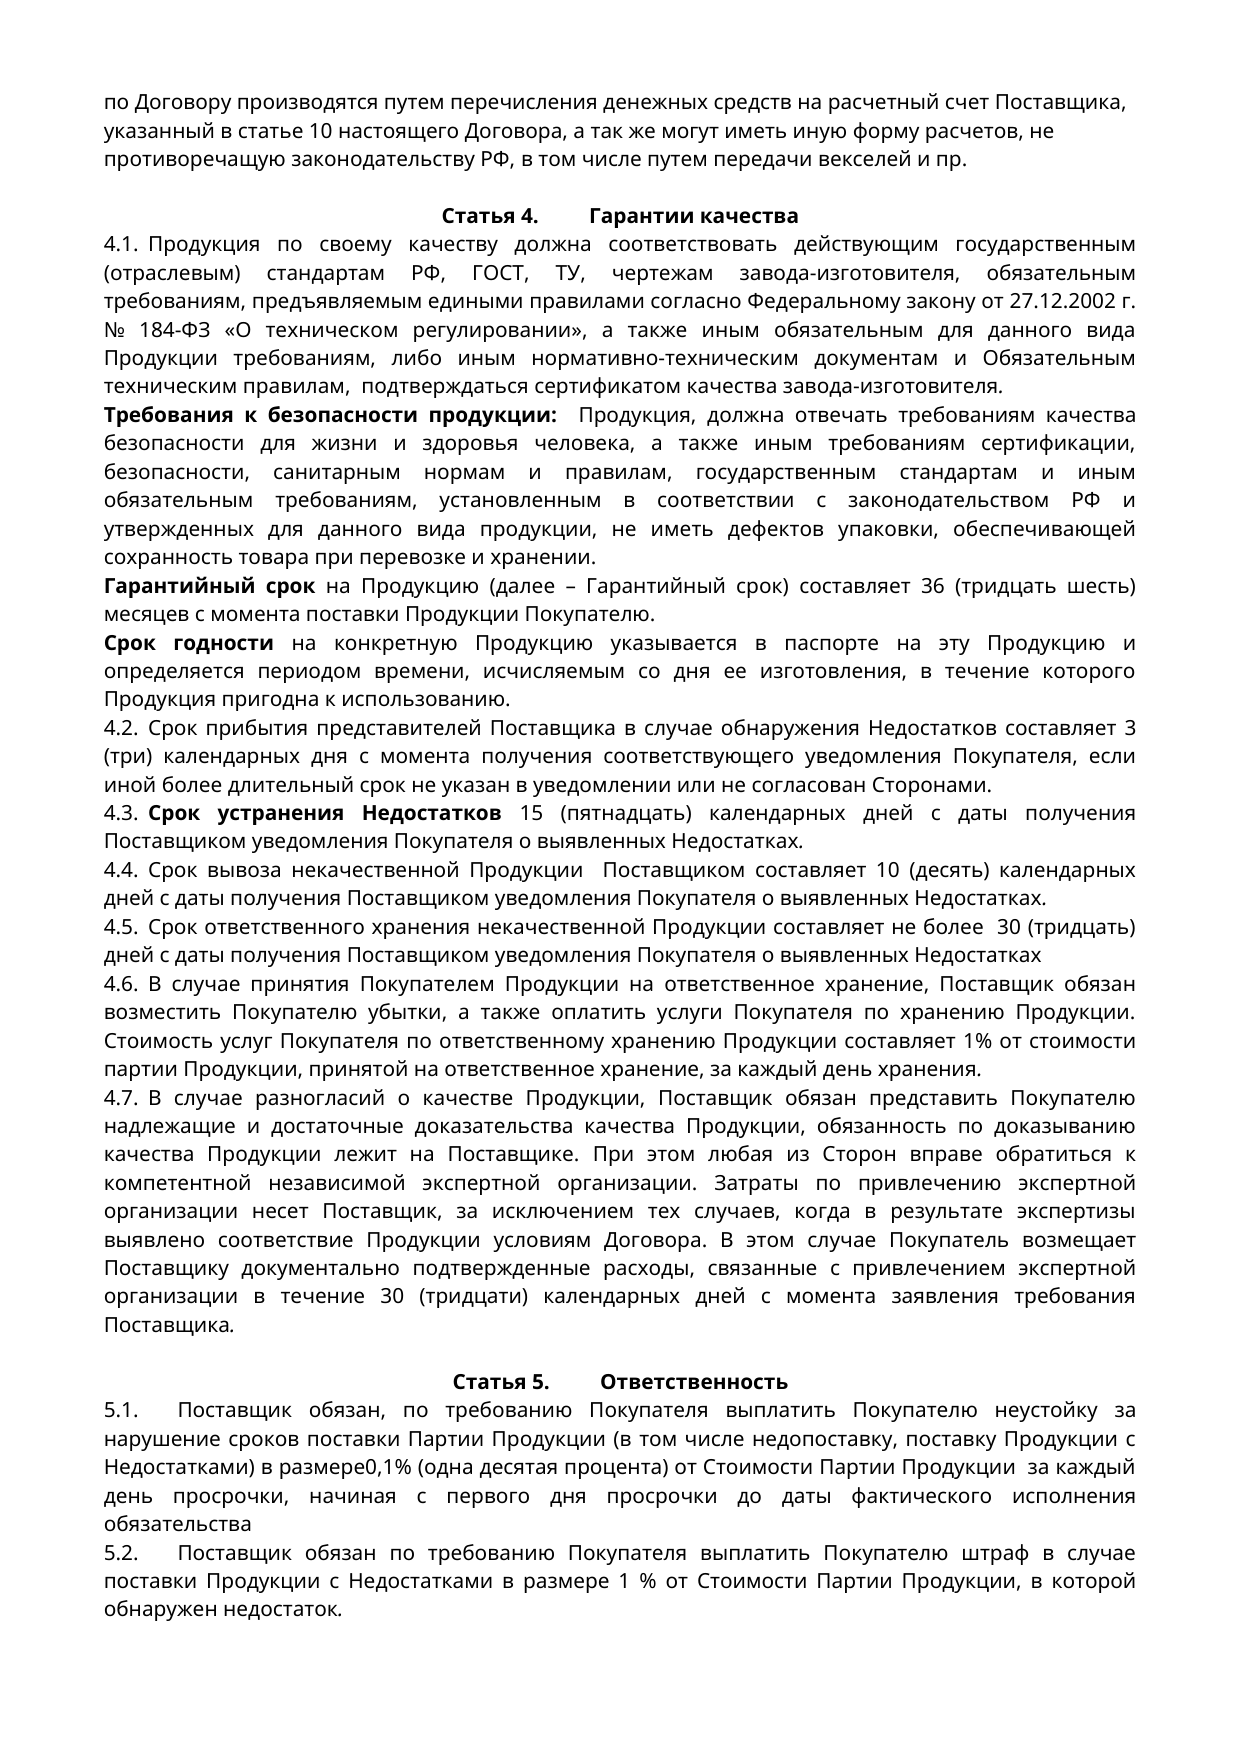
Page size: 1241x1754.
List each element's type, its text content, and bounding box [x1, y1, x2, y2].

text Срок годности на конкретную Продукцию указывается в паспорте на эту Продукцию и определяется периодом времени, исчисляемым со дня ее изготовления, в течение которого Продукция пригодна к использованию. [103, 628, 1137, 713]
list Срок вывоза некачественной Продукции Поставщиком составляет 10 (десять) календарных дней с даты получения Поставщиком уведомления Покупателя о выявленных Недостатках. [103, 855, 1137, 912]
list Ответственность [103, 1367, 1137, 1395]
text Требования к безопасности продукции: Продукция, должна отвечать требованиям качества безопасности для жизни и здоровья человека, а также иным требованиям сертификации, безопасности, санитарным нормам и правилам, государственным стандартам и иным обязательным требованиям, установленным в соответствии с законодательством РФ и утвержденных для данного вида продукции, не иметь дефектов упаковки, обеспечивающей сохранность товара при перевозке и хранении. [103, 400, 1137, 571]
list Срок устранения Недостатков 15 (пятнадцать) календарных дней с даты получения Поставщиком уведомления Покупателя о выявленных Недостатках. [103, 798, 1137, 855]
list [103, 87, 1137, 173]
list Гарантии качества [103, 201, 1137, 229]
list Продукция по своему качеству должна соответствовать действующим государственным (отраслевым) стандартам РФ, ГОСТ, ТУ, чертежам завода-изготовителя, обязательным требованиям, предъявляемым едиными правилами согласно Федеральному закону от 27.12.2002 г. № 184-ФЗ «О техническом регулировании», а также иным обязательным для данного вида Продукции требованиям, либо иным нормативно-техническим документам и Обязательным техническим правилам, подтверждаться сертификатом качества завода-изготовителя. [103, 229, 1137, 400]
list Поставщик обязан по требованию Покупателя выплатить Покупателю штраф в случае поставки Продукции с Недостатками в размере 1 % от Стоимости Партии Продукции, в которой обнаружен недостаток. [103, 1538, 1137, 1623]
list Срок ответственного хранения некачественной Продукции составляет не более 30 (тридцать) дней с даты получения Поставщиком уведомления Покупателя о выявленных Недостатках [103, 912, 1137, 969]
list В случае разногласий о качестве Продукции, Поставщик обязан представить Покупателю надлежащие и достаточные доказательства качества Продукции, обязанность по доказыванию качества Продукции лежит на Поставщике. При этом любая из Сторон вправе обратиться к компетентной независимой экспертной организации. Затраты по привлечению экспертной организации несет Поставщик, за исключением тех случаев, когда в результате экспертизы выявлено соответствие Продукции условиям Договора. В этом случае Покупатель возмещает Поставщику документально подтвержденные расходы, связанные с привлечением экспертной организации в течение 30 (тридцати) календарных дней с момента заявления требования Поставщика. [103, 1083, 1137, 1338]
text Гарантийный срок на Продукцию (далее – Гарантийный срок) составляет 36 (тридцать шесть) месяцев с момента поставки Продукции Покупателю. [103, 571, 1137, 628]
list Срок прибытия представителей Поставщика в случае обнаружения Недостатков составляет 3 (три) календарных дня с момента получения соответствующего уведомления Покупателя, если иной более длительный срок не указан в уведомлении или не согласован Сторонами. [103, 713, 1137, 798]
list В случае принятия Покупателем Продукции на ответственное хранение, Поставщик обязан возместить Покупателю убытки, а также оплатить услуги Покупателя по хранению Продукции. Стоимость услуг Покупателя по ответственному хранению Продукции составляет 1% от стоимости партии Продукции, принятой на ответственное хранение, за каждый день хранения. [103, 969, 1137, 1083]
list Поставщик обязан, по требованию Покупателя выплатить Покупателю неустойку за нарушение сроков поставки Партии Продукции (в том числе недопоставку, поставку Продукции с Недостатками) в размере0,1% (одна десятая процента) от Стоимости Партии Продукции за каждый день просрочки, начиная с первого дня просрочки до даты фактического исполнения обязательства [103, 1395, 1137, 1538]
